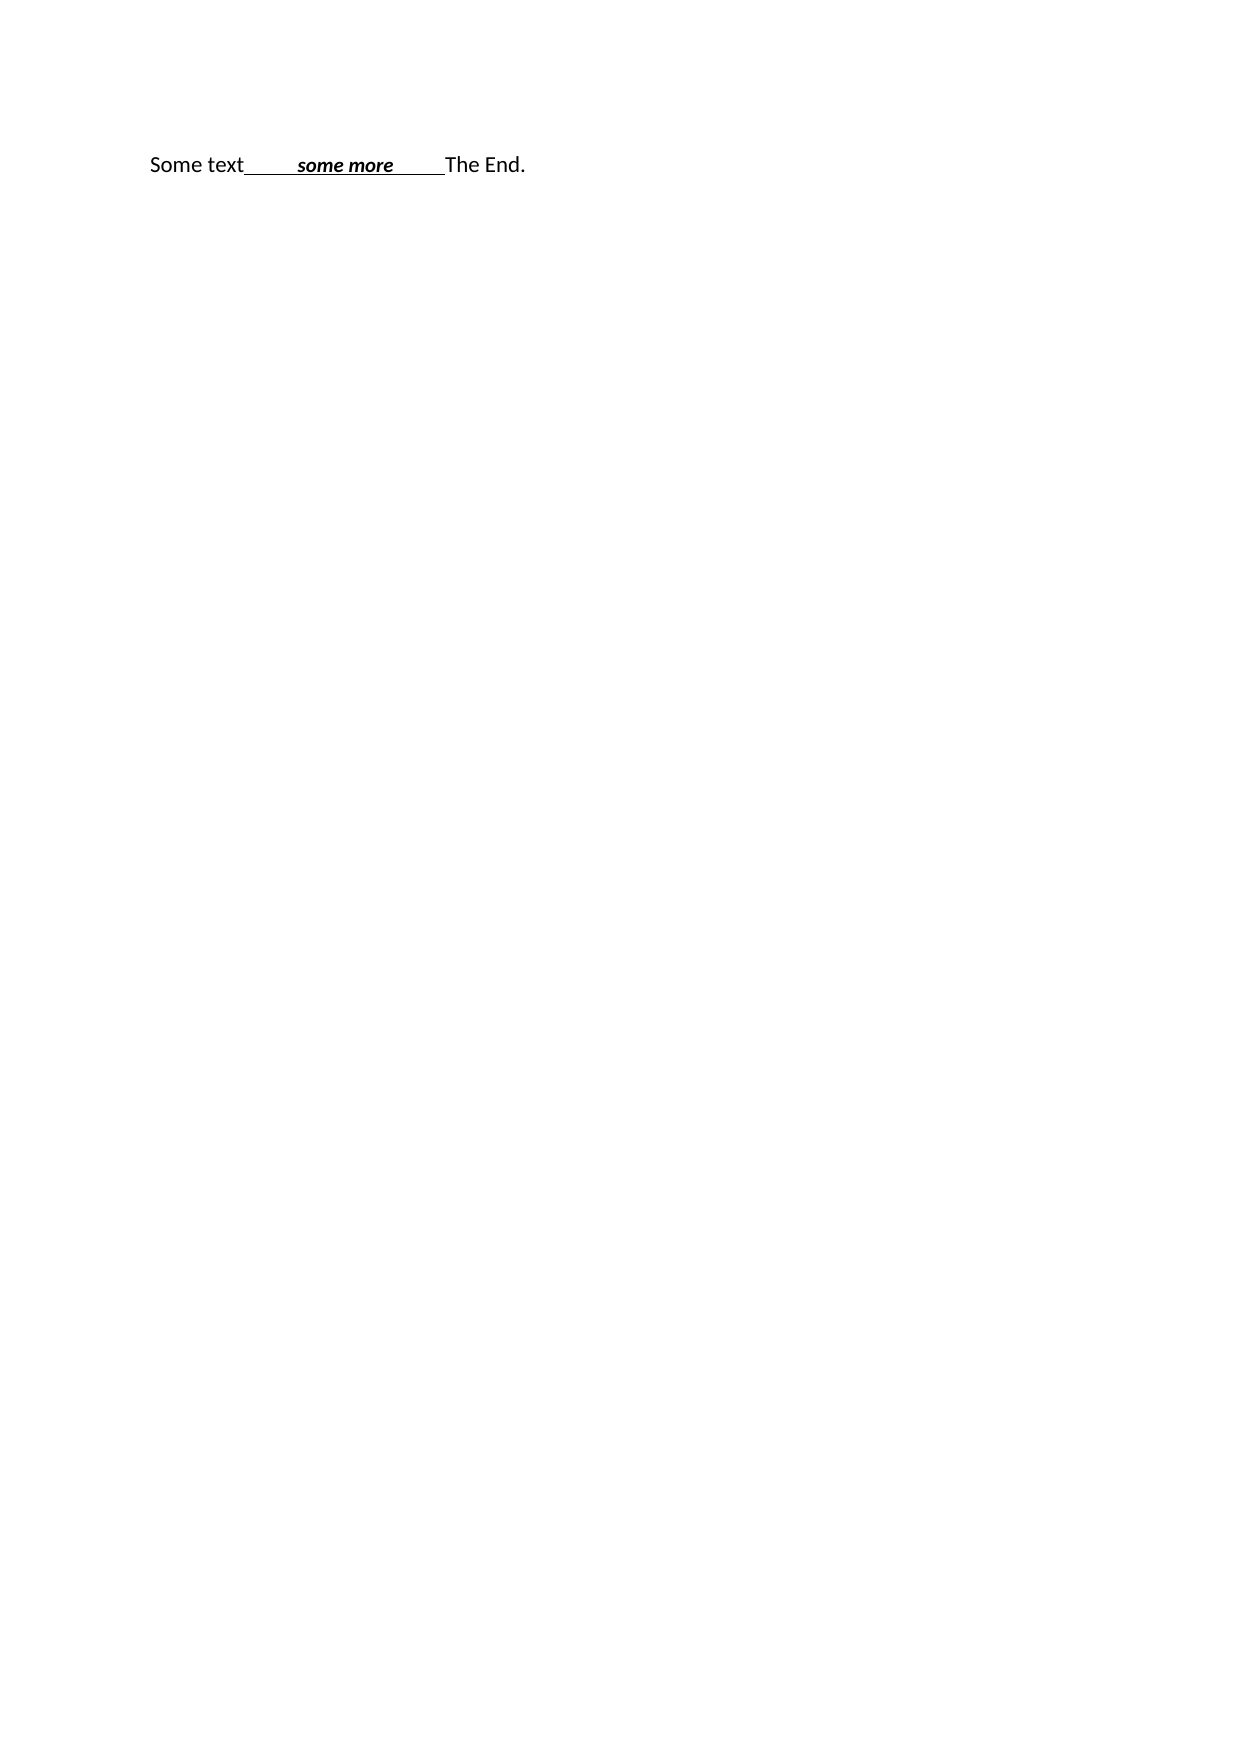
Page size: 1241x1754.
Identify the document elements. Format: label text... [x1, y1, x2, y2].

text Some text some more The End. [150, 150, 1090, 178]
